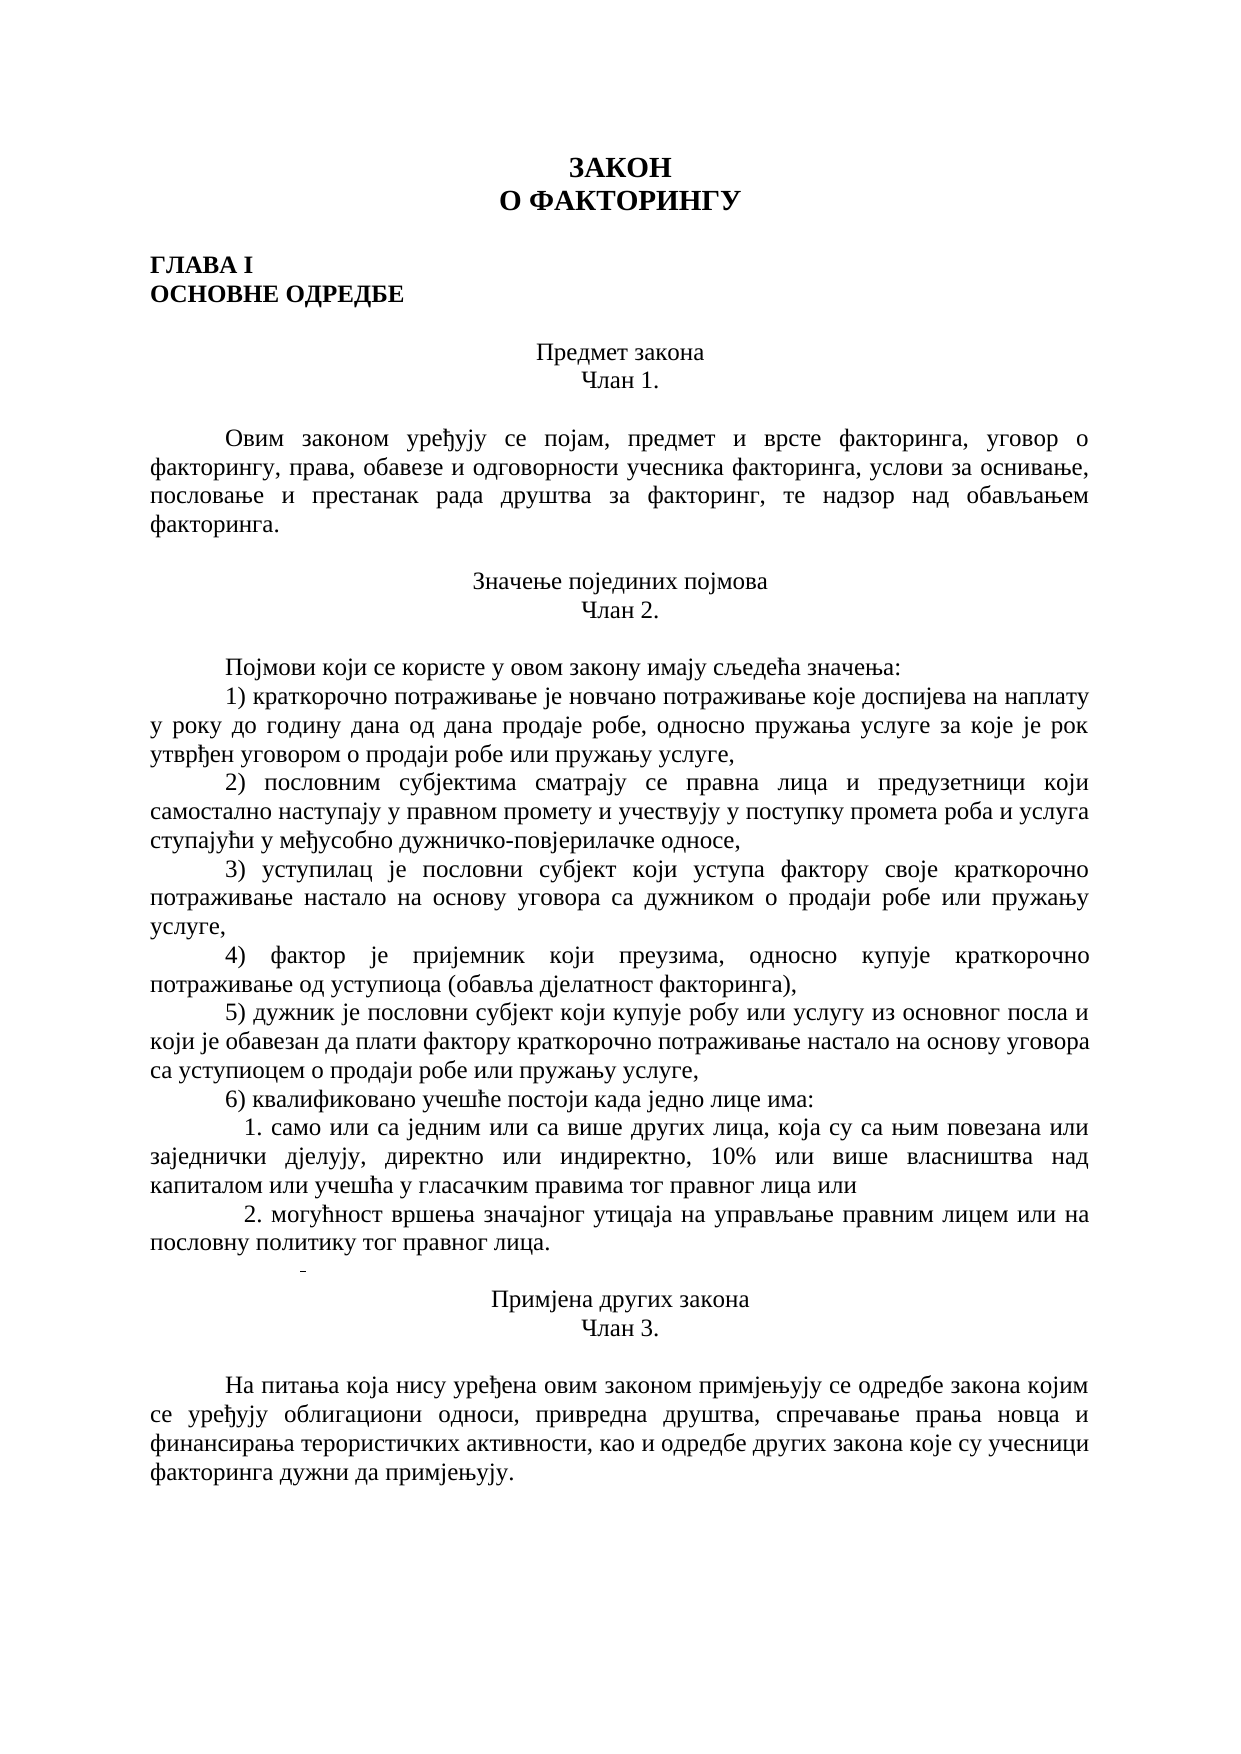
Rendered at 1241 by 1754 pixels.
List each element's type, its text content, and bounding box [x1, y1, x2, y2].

subtitle Примјена других закона [150, 1284, 1090, 1313]
subtitle Члан 2. [150, 595, 1090, 624]
subtitle ОСНОВНЕ ОДРЕДБЕ [150, 279, 1090, 308]
subtitle Члан 1. [150, 366, 1090, 394]
text ЗАКОН [150, 150, 1090, 183]
text 3) уступилац је пословни субјект који уступа фактору своје краткорочно потраживање настало на основу уговора са дужником о продаји робе или пружању услуге, [150, 854, 1090, 940]
text 4) фактор је пријемник који преузима, односно купује краткорочно потраживање од уступиоца (обавља дјелатност факторинга), [150, 940, 1090, 997]
subtitle Предмет закона [150, 337, 1090, 366]
text О ФАКТОРИНГУ [150, 183, 1090, 217]
text 1. само или са једним или са више других лица, која су са њим повезана или заједнички дјелују, директно или индиректно, 10% или више власништва над капиталом или учешћа у гласачким правима тог правног лица или [150, 1112, 1090, 1199]
text Овим законом уређују се појам, предмет и врсте факторинга, уговор о факторингу, права, обавезе и одговорности учесника факторинга, услови за оснивање, пословање и престанак рада друштва за факторинг, те надзор над обављањем факторинга. [150, 423, 1090, 538]
text 2. могућност вршења значајног утицаја на управљање правним лицем или на пословну политику тог правног лица. [150, 1199, 1090, 1256]
subtitle Значење појединих појмова [150, 566, 1090, 595]
text Појмови који се користе у овом закону имају сљедећа значења: [150, 652, 1090, 681]
text 1) краткорочно потраживање је новчано потраживање које доспијева на наплату у року до годину дана од дана продаје робе, односно пружања услуге за које је рок утврђен уговором о продаји робе или пружању услуге, [150, 681, 1090, 767]
subtitle ГЛАВА I [150, 251, 1090, 279]
text 6) квалификовано учешће постоји када једно лице има: [150, 1084, 1090, 1112]
text На питања која нису уређена овим законом примјењују се одредбе закона којим се уређују облигациони односи, привредна друштва, спречавање прања новца и финансирања терористичких активности, као и одредбе других закона које су учесници факторинга дужни да примјењују. [150, 1370, 1090, 1485]
subtitle Члан 3. [150, 1313, 1090, 1342]
text 2) пословним субјектима сматрају се правна лица и предузетници који самостално наступају у правном промету и учествују у поступку промета роба и услуга ступајући у међусобно дужничко-повјерилачке односе, [150, 767, 1090, 854]
text 5) дужник је пословни субјект који купује робу или услугу из основног посла и који је обавезaн да плати фактору краткорочно потраживање настало на основу уговора са уступиоцем о продаји робе или пружању услуге, [150, 997, 1090, 1084]
